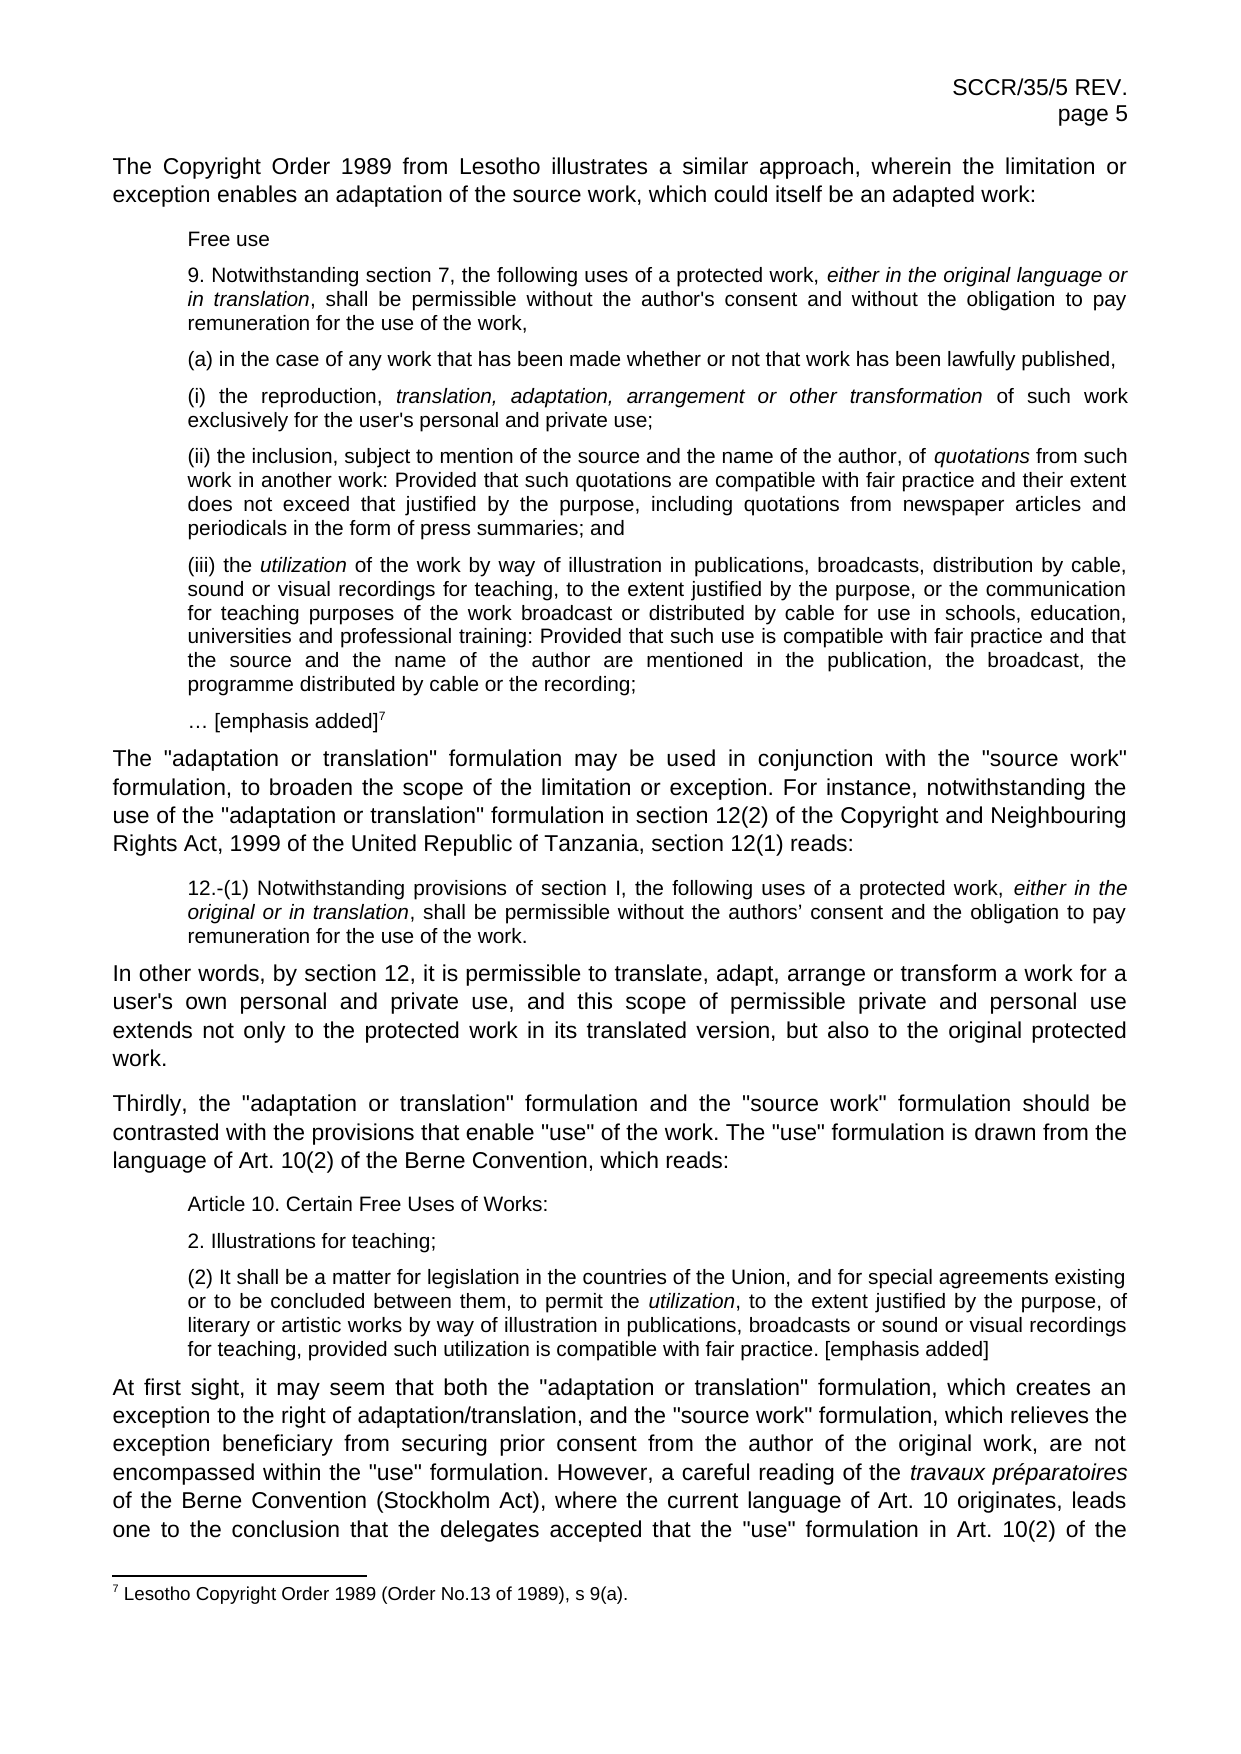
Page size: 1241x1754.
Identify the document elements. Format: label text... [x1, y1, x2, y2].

text 9. Notwithstanding section 7, the following uses of a protected work, either in the original language or in translation, shall be permissible without the author's consent and without the obligation to pay remuneration for the use of the work, [187, 263, 1128, 335]
text Free use [187, 226, 1128, 250]
text In other words, by section 12, it is permissible to translate, adapt, arrange or transform a work for a user's own personal and private use, and this scope of permissible private and personal use extends not only to the protected work in its translated version, but also to the original protected work. [112, 960, 1128, 1072]
text (a) in the case of any work that has been made whether or not that work has been lawfully published, [187, 347, 1128, 371]
text … [emphasis added] [187, 709, 1128, 733]
text Thirdly, the "adaptation or translation" formulation and the "source work" formulation should be contrasted with the provisions that enable "use" of the work. The "use" formulation is drawn from the language of Art. 10(2) of the Berne Convention, which reads: [112, 1090, 1128, 1173]
text (i) the reproduction, translation, adaptation, arrangement or other transformation of such work exclusively for the user's personal and private use; [187, 384, 1128, 432]
text (2) It shall be a matter for legislation in the countries of the Union, and for special agreements existing or to be concluded between them, to permit the utilization, to the extent justified by the purpose, of literary or artistic works by way of illustration in publications, broadcasts or sound or visual recordings for teaching, provided such utilization is compatible with fair practice. [emphasis added] [187, 1265, 1128, 1361]
text 2. Illustrations for teaching; [187, 1229, 1128, 1253]
text The Copyright Order 1989 from Lesotho illustrates a similar approach, wherein the limitation or exception enables an adaptation of the source work, which could itself be an adapted work: [112, 153, 1128, 208]
text 12.-(1) Notwithstanding provisions of section I, the following uses of a protected work, either in the original or in translation, shall be permissible without the authors’ consent and the obligation to pay remuneration for the use of the work. [187, 876, 1128, 947]
text (iii) the utilization of the work by way of illustration in publications, broadcasts, distribution by cable, sound or visual recordings for teaching, to the extent justified by the purpose, or the communication for teaching purposes of the work broadcast or distributed by cable for use in schools, education, universities and professional training: Provided that such use is compatible with fair practice and that the source and the name of the author are mentioned in the publication, the broadcast, the programme distributed by cable or the recording; [187, 552, 1128, 696]
text Article 10. Certain Free Uses of Works: [187, 1192, 1128, 1216]
text (ii) the inclusion, subject to mention of the source and the name of the author, of quotations from such work in another work: Provided that such quotations are compatible with fair practice and their extent does not exceed that justified by the purpose, including quotations from newspaper articles and periodicals in the form of press summaries; and [187, 444, 1128, 540]
text The "adaptation or translation" formulation may be used in conjunction with the "source work" formulation, to broaden the scope of the limitation or exception. For instance, notwithstanding the use of the "adaptation or translation" formulation in section 12(2) of the Copyright and Neighbouring Rights Act, 1999 of the United Republic of Tanzania, section 12(1) reads: [112, 745, 1128, 857]
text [112, 1373, 1128, 1542]
